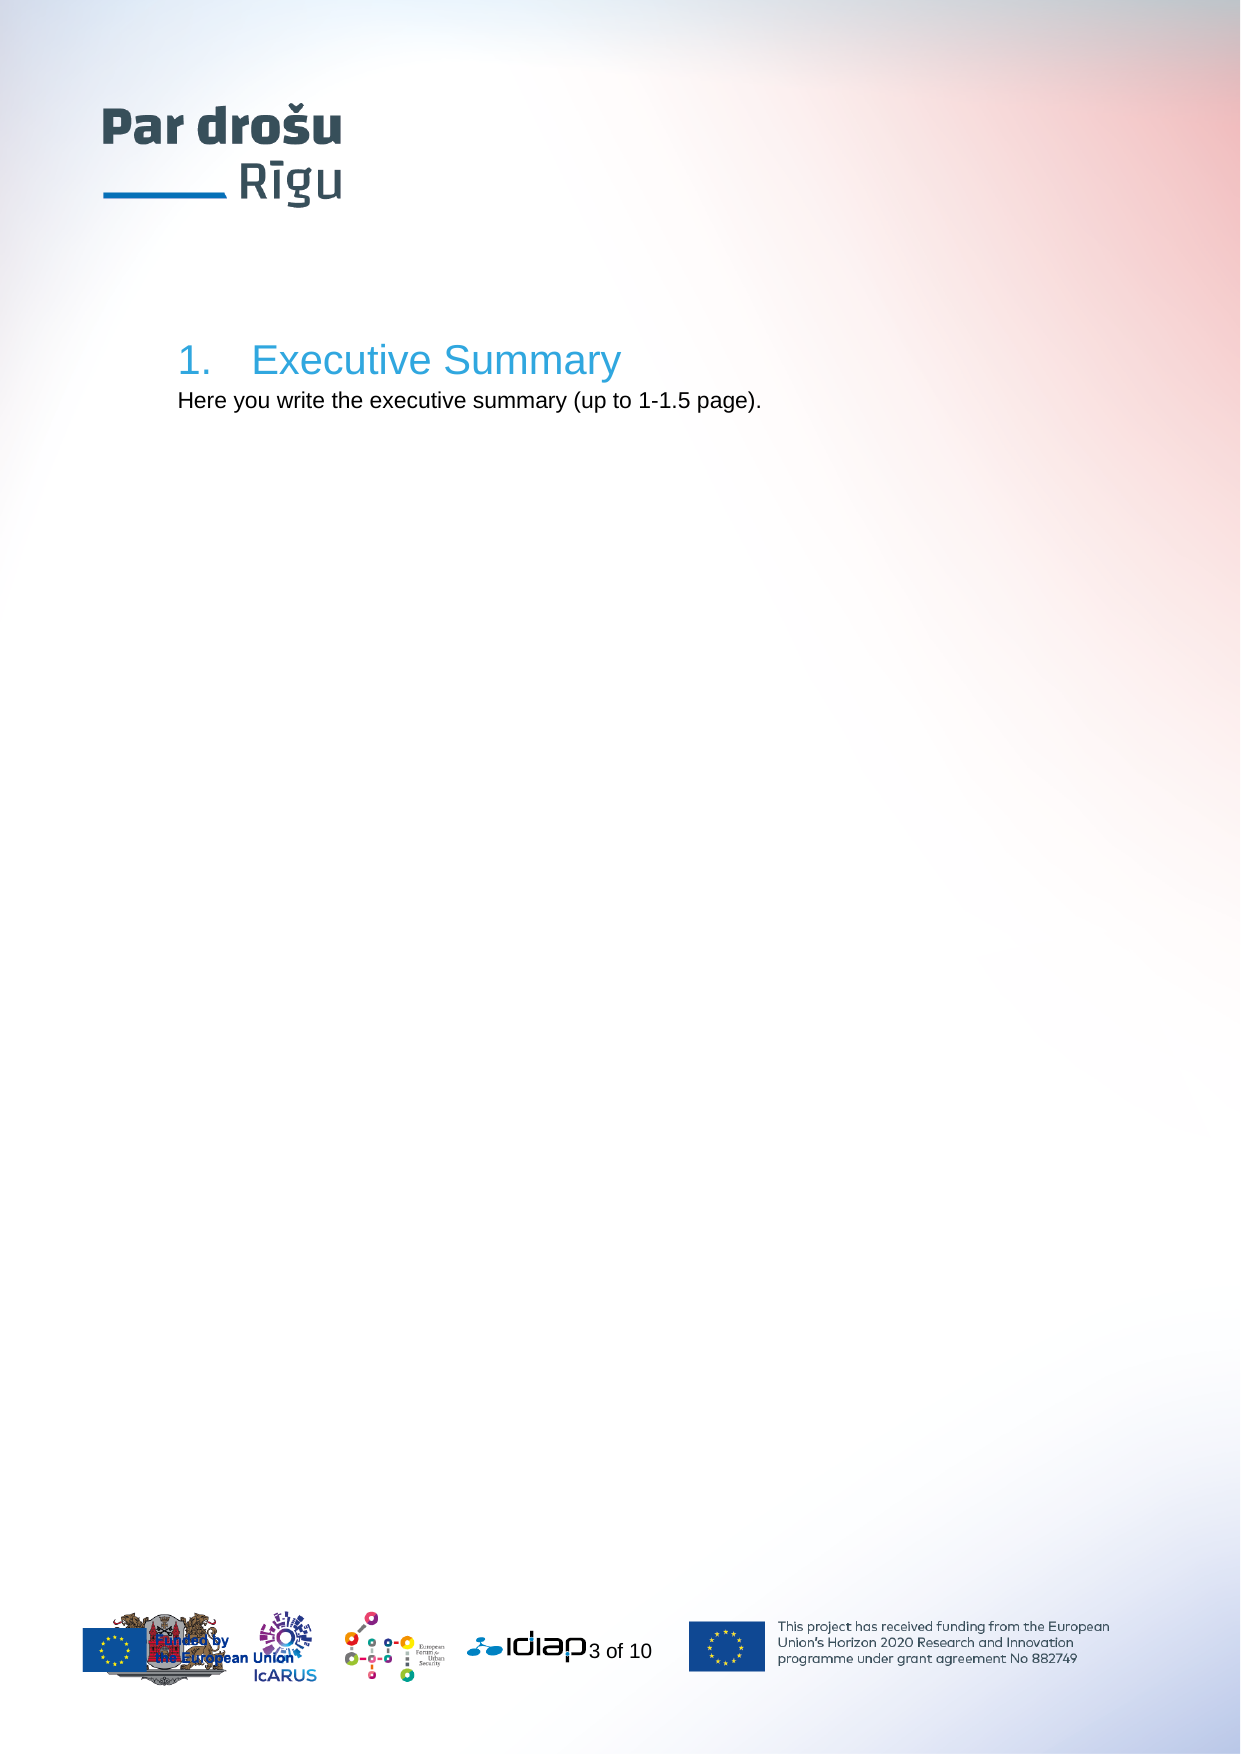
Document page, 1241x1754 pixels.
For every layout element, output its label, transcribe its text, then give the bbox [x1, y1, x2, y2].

text Here you write the executive summary (up to 1-1.5 page). [177, 387, 1063, 413]
picture [0, 0, 1241, 1754]
subtitle Executive Summary [177, 335, 1063, 383]
